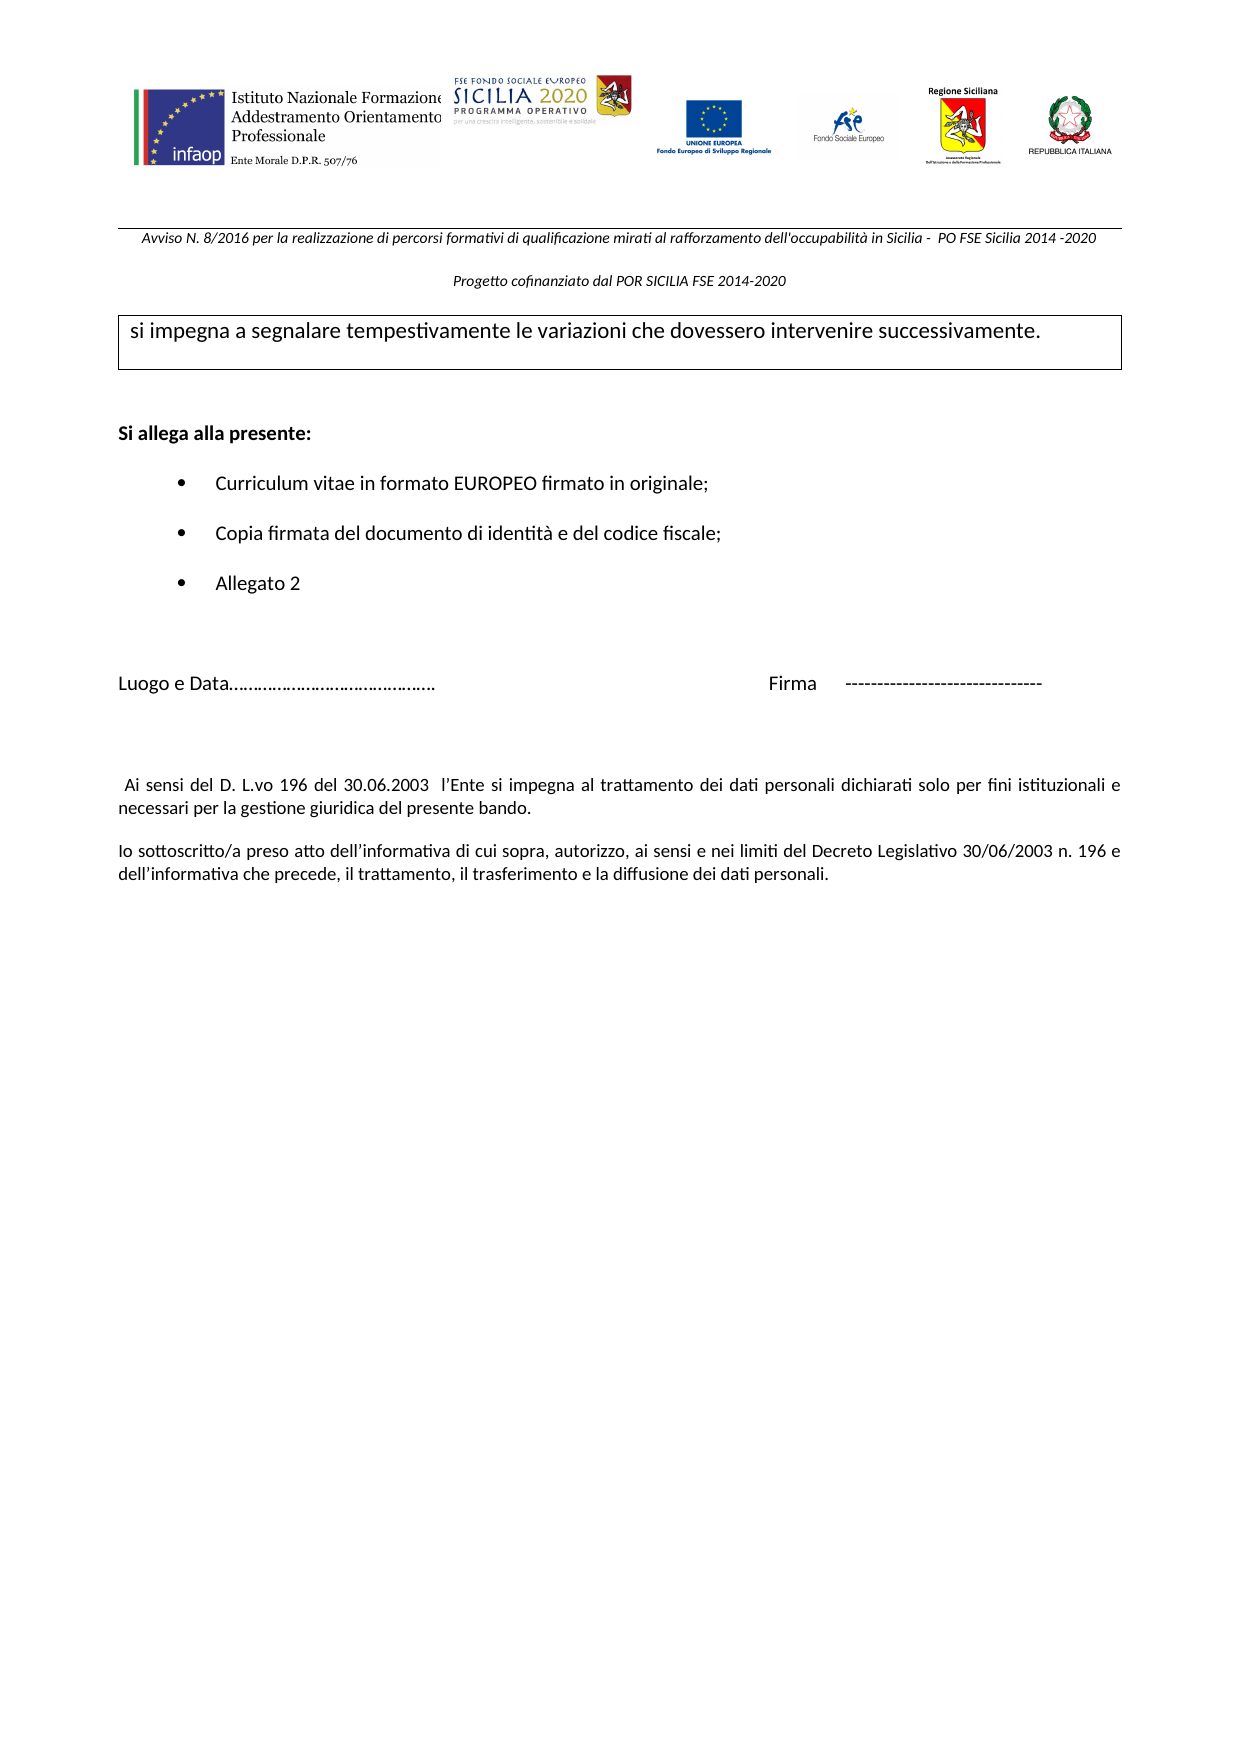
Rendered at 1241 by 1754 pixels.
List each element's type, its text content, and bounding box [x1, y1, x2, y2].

picture [919, 82, 1007, 170]
picture [646, 93, 782, 159]
text Io sottoscritto/a preso atto dell’informativa di cui sopra, autorizzo, ai sensi e nei limiti del Decreto Legislativo 30/06/2003 n. 196 e dell’informativa che precede, il trattamento, il trasferimento e la diffusione dei dati personali. [118, 840, 1122, 886]
list Curriculum vitae in formato EUROPEO firmato in originale; [178, 470, 1122, 495]
picture [797, 93, 902, 159]
picture [1025, 93, 1115, 159]
picture [129, 84, 441, 168]
list Copia firmata del documento di identità e del codice fiscale; [178, 520, 1122, 545]
picture [452, 73, 633, 126]
text Luogo e Data……………………………………. Firma ------------------------------- [118, 670, 1122, 695]
text Ai sensi del D. L.vo 196 del 30.06.2003 l’Ente si impegna al trattamento dei dati personali dichiarati solo per fini istituzionali e necessari per la gestione giuridica del presente bando. [118, 773, 1122, 819]
list Allegato 2 [178, 570, 1122, 595]
text Si allega alla presente: [118, 420, 1122, 445]
